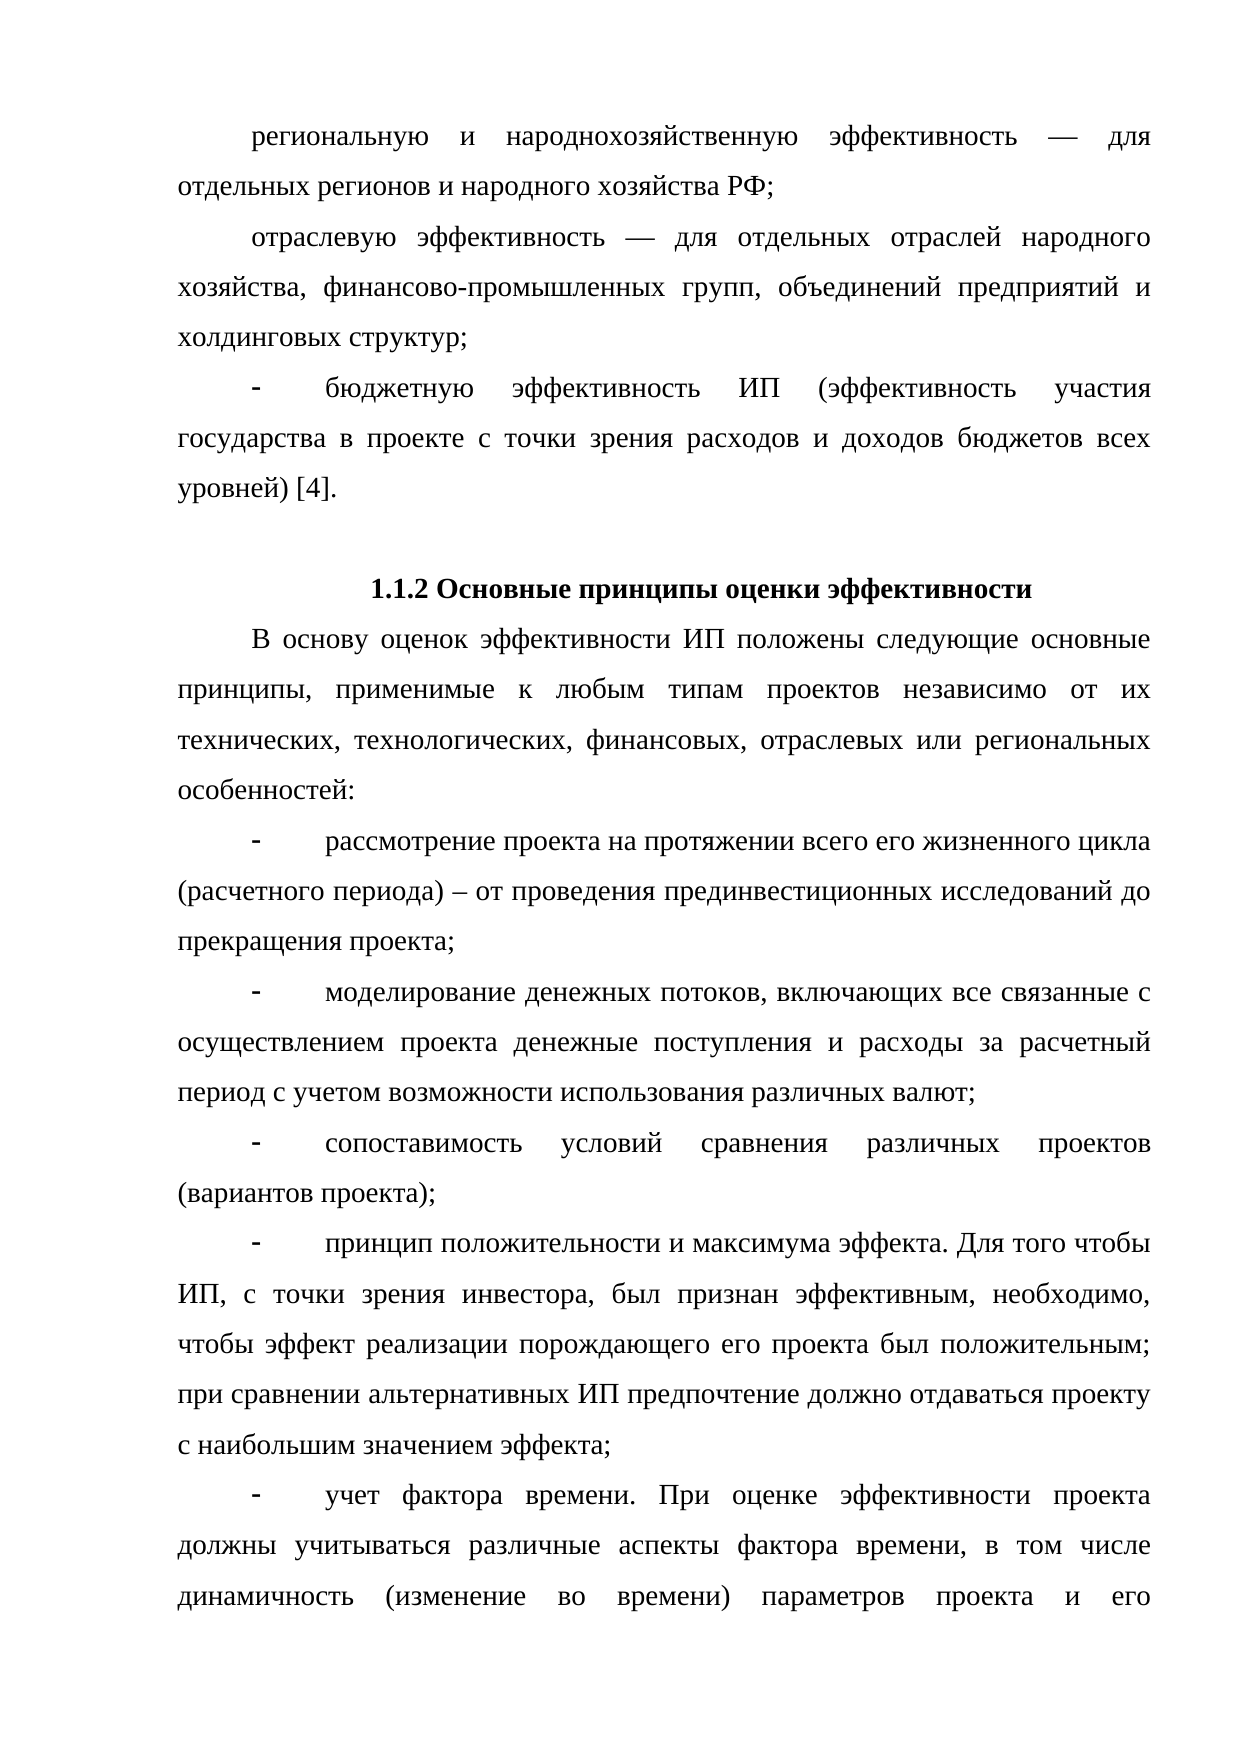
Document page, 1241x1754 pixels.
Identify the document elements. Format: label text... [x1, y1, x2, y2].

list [177, 1477, 1152, 1611]
text 1.1.2 Основные принципы оценки эффективности [177, 571, 1152, 604]
text региональную и народнохозяйственную эффективность — для отдельных регионов и народного хозяйства РФ; [177, 118, 1152, 202]
list рассмотрение проекта на протяжении всего его жизненного цикла (расчетного периода) – от проведения прединвестиционных исследований до прекращения проекта; [177, 823, 1152, 957]
list принцип положительности и максимума эффекта. Для того чтобы ИП, с точки зрения инвестора, был признан эффективным, необходимо, чтобы эффект реализации порождающего его проекта был положительным; при сравнении альтернативных ИП предпочтение должно отдаваться проекту с наибольшим значением эффекта; [177, 1225, 1152, 1460]
list моделирование денежных потоков, включающих все связанные с осуществлением проекта денежные поступления и расходы за расчетный период с учетом возможности использования различных валют; [177, 974, 1152, 1108]
text отраслевую эффективность — для отдельных отраслей народного хозяйства, финансово-промышленных групп, объединений предприятий и холдинговых структур; [177, 219, 1152, 353]
text В основу оценок эффективности ИП положены следующие основные принципы, применимые к любым типам проектов независимо от их технических, технологических, финансовых, отраслевых или региональных особенностей: [177, 621, 1152, 806]
list бюджетную эффективность ИП (эффективность участия государства в проекте с точки зрения расходов и доходов бюджетов всех уровней) [4]. [177, 370, 1152, 504]
list сопоставимость условий сравнения различных проектов (вариантов проекта); [177, 1125, 1152, 1209]
